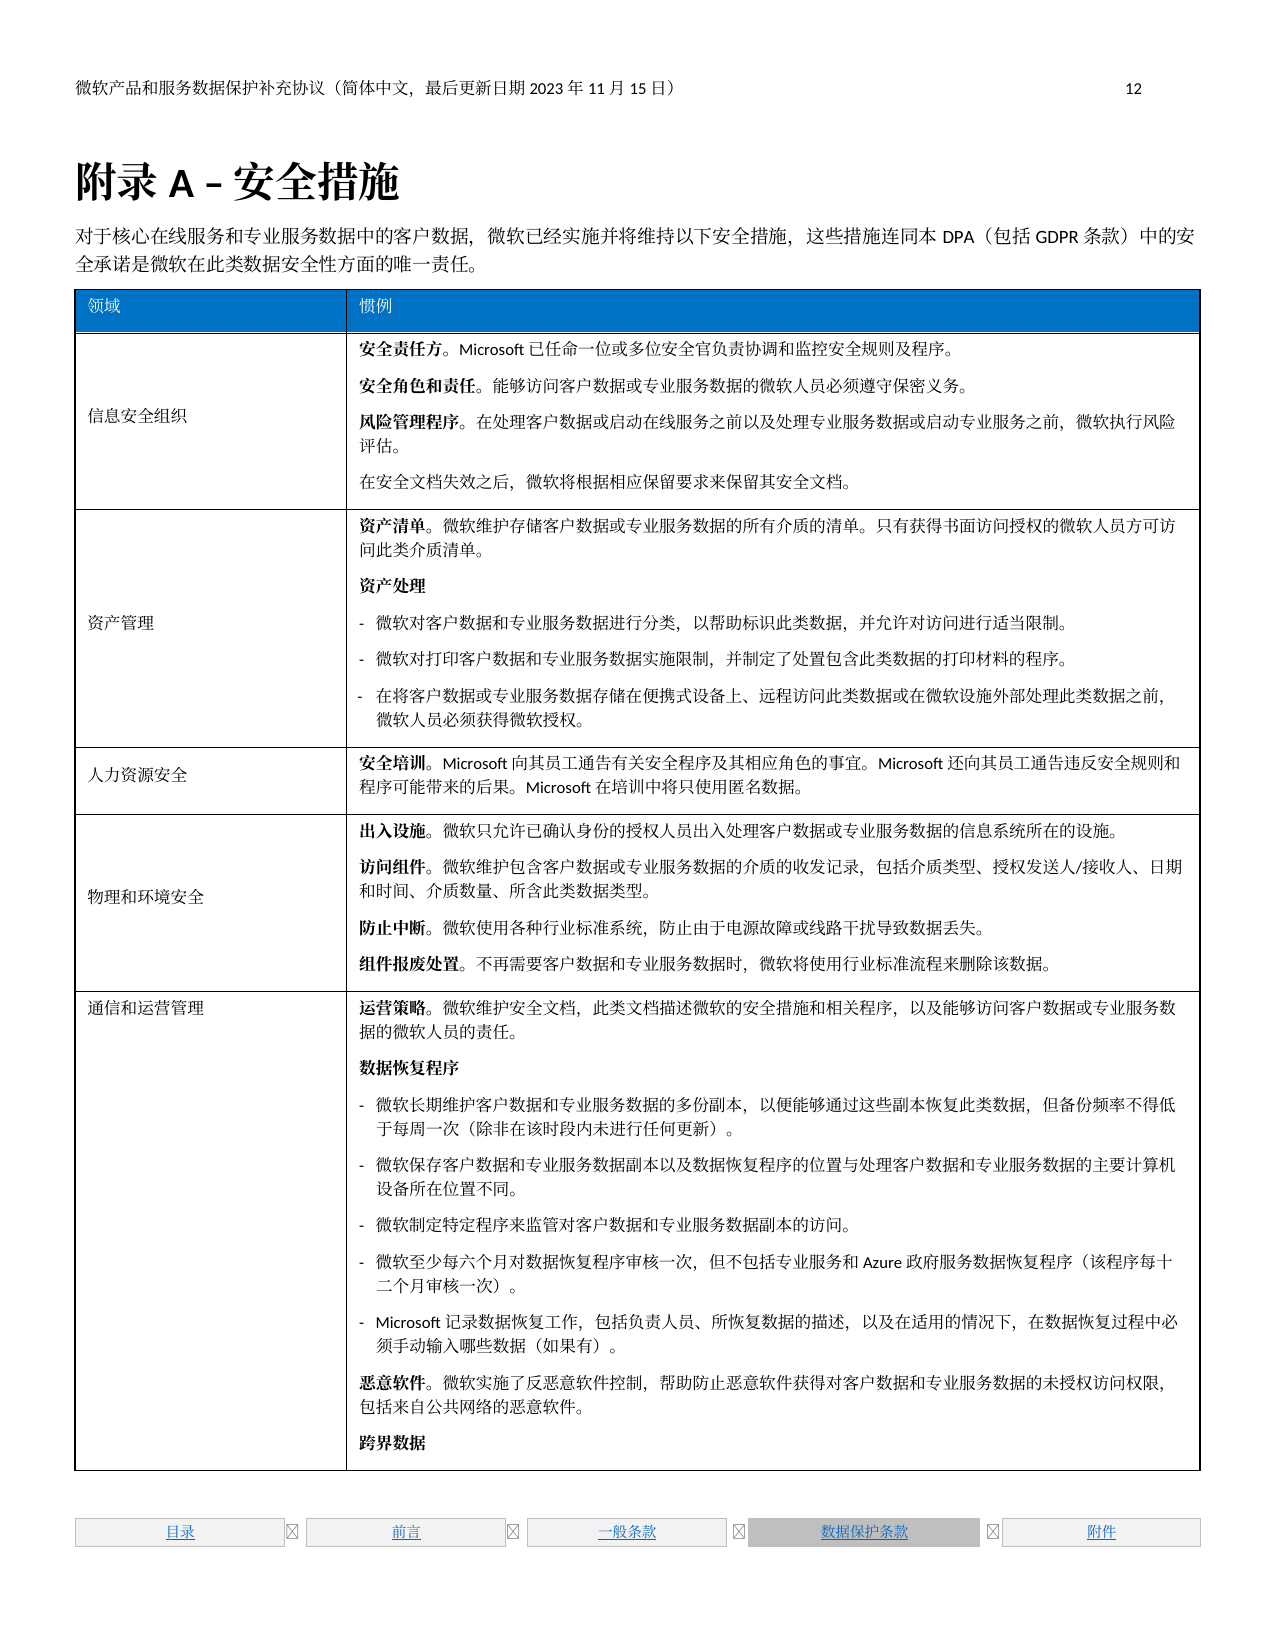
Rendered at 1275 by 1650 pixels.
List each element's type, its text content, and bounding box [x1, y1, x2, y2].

subtitle 附录 A – 安全措施 [75, 150, 1200, 210]
table_cell 资产管理 [76, 510, 346, 747]
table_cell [347, 992, 1199, 1470]
table_header 惯例 [347, 290, 1199, 332]
table_cell 信息安全组织 [76, 334, 346, 509]
table_cell 安全责任方。Microsoft 已任命一位或多位安全官负责协调和监控安全规则及程序。 安全角色和责任。能够访问客户数据或专业服务数据的微软人员必须遵守保密义务。 风险管理程序。在处理客户数据或启动在线服务之前以及处理专业服务数据或启动专业服务之前，微软执行风险评估。 在安全文档失效之后，微软将根据相应保留要求来保留其安全文档。 [347, 334, 1199, 509]
table_cell 物理和环境安全 [76, 815, 346, 991]
table_cell 安全培训。Microsoft 向其员工通告有关安全程序及其相应角色的事宜。Microsoft 还向其员工通告违反安全规则和程序可能带来的后果。Microsoft 在培训中将只使用匿名数据。 [347, 748, 1199, 814]
table_cell 出入设施。微软只允许已确认身份的授权人员出入处理客户数据或专业服务数据的信息系统所在的设施。 访问组件。微软维护包含客户数据或专业服务数据的介质的收发记录，包括介质类型、授权发送人/接收人、日期和时间、介质数量、所含此类数据类型。 防止中断。微软使用各种行业标准系统，防止由于电源故障或线路干扰导致数据丢失。 组件报废处置。不再需要客户数据和专业服务数据时，微软将使用行业标准流程来删除该数据。 [347, 815, 1199, 991]
table_cell 资产清单。微软维护存储客户数据或专业服务数据的所有介质的清单。只有获得书面访问授权的微软人员方可访问此类介质清单。 资产处理 - 微软对客户数据和专业服务数据进行分类，以帮助标识此类数据，并允许对访问进行适当限制。 - 微软对打印客户数据和专业服务数据实施限制，并制定了处置包含此类数据的打印材料的程序。 在将客户数据或专业服务数据存储在便携式设备上、远程访问此类数据或在微软设施外部处理此类数据之前，微软人员必须获得微软授权。 [347, 510, 1199, 747]
table_header 领域 [76, 290, 346, 332]
table_cell 通信和运营管理 [76, 992, 346, 1470]
list 对于核心在线服务和专业服务数据中的客户数据，微软已经实施并将维持以下安全措施，这些措施连同本 DPA（包括 GDPR 条款）中的安全承诺是微软在此类数据安全性方面的唯一责任。 [75, 222, 1200, 276]
table_cell 人力资源安全 [76, 748, 346, 814]
